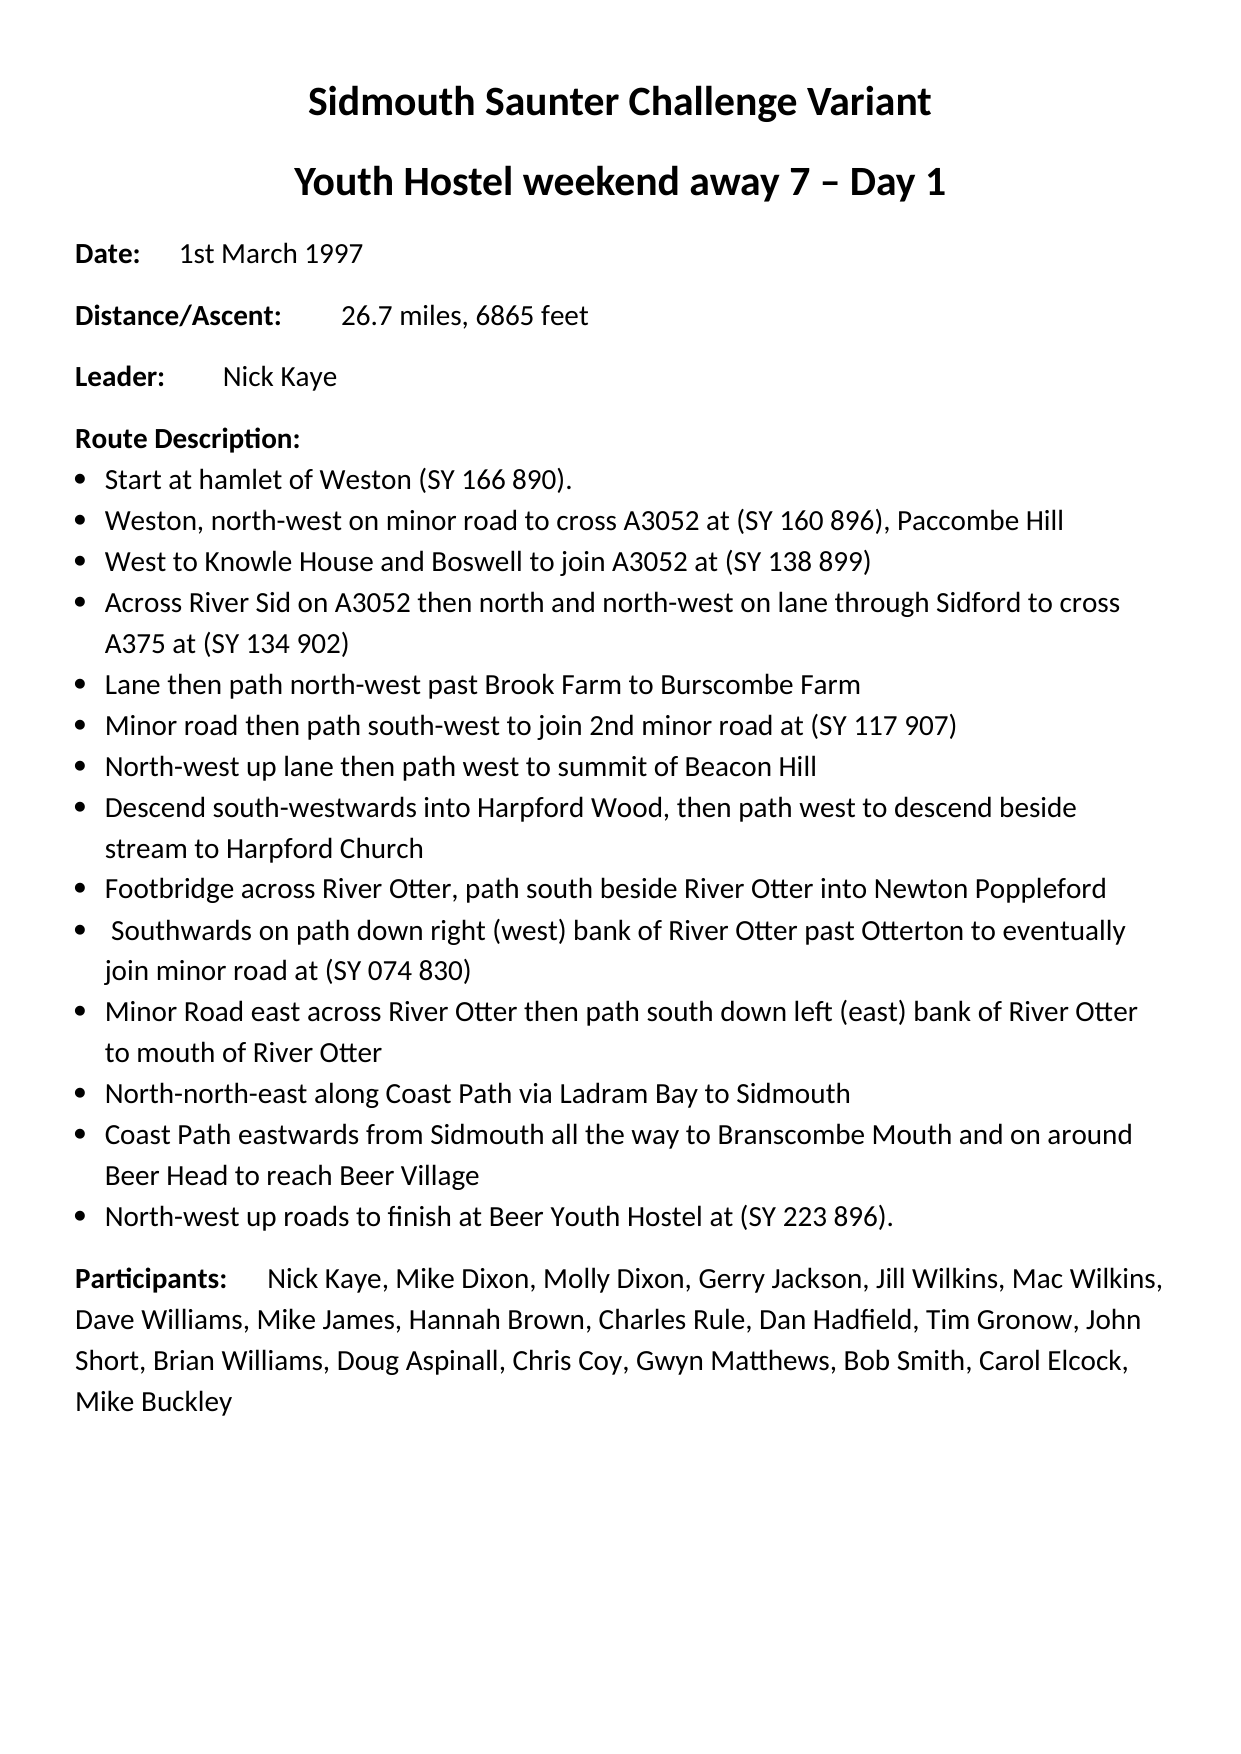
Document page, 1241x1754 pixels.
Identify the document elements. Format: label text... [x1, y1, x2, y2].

list North-west up lane then path west to summit of Beacon Hill [75, 748, 1165, 783]
subtitle Route Description: [75, 420, 1165, 456]
list Start at hamlet of Weston (SY 166 890). [75, 461, 1165, 497]
subtitle Distance/Ascent: 26.7 miles, 6865 feet [75, 297, 1165, 332]
subtitle Youth Hostel weekend away 7 – Day 1 [75, 155, 1165, 206]
list Weston, north-west on minor road to cross A3052 at (SY 160 896), Paccombe Hill [75, 502, 1165, 538]
list Descend south-westwards into Harpford Wood, then path west to descend beside stream to Harpford Church [75, 789, 1165, 865]
subtitle Sidmouth Saunter Challenge Variant [75, 75, 1165, 126]
list Minor road then path south-west to join 2nd minor road at (SY 117 907) [75, 707, 1165, 742]
list Across River Sid on A3052 then north and north-west on lane through Sidford to cross A375 at (SY 134 902) [75, 584, 1165, 661]
list North-west up roads to finish at Beer Youth Hostel at (SY 223 896). [75, 1198, 1165, 1234]
list Lane then path north-west past Brook Farm to Burscombe Farm [75, 666, 1165, 702]
subtitle Leader: Nick Kaye [75, 358, 1165, 394]
list Coast Path eastwards from Sidmouth all the way to Branscombe Mouth and on around Beer Head to reach Beer Village [75, 1116, 1165, 1193]
subtitle Date: 1st March 1997 [75, 235, 1165, 271]
list Footbridge across River Otter, path south beside River Otter into Newton Poppleford [75, 871, 1165, 906]
subtitle Participants: Nick Kaye, Mike Dixon, Molly Dixon, Gerry Jackson, Jill Wilkins, Mac Wilkins, Dave Williams, Mike James, Hannah Brown, Charles Rule, Dan Hadfield, Tim Gronow, John Short, Brian Williams, Doug Aspinall, Chris Coy, Gwyn Matthews, Bob Smith, Carol Elcock, Mike Buckley [75, 1260, 1165, 1418]
list Minor Road east across River Otter then path south down left (east) bank of River Otter to mouth of River Otter [75, 993, 1165, 1070]
list North-north-east along Coast Path via Ladram Bay to Sidmouth [75, 1075, 1165, 1111]
list Southwards on path down right (west) bank of River Otter past Otterton to eventually join minor road at (SY 074 830) [75, 912, 1165, 988]
list West to Knowle House and Boswell to join A3052 at (SY 138 899) [75, 543, 1165, 579]
